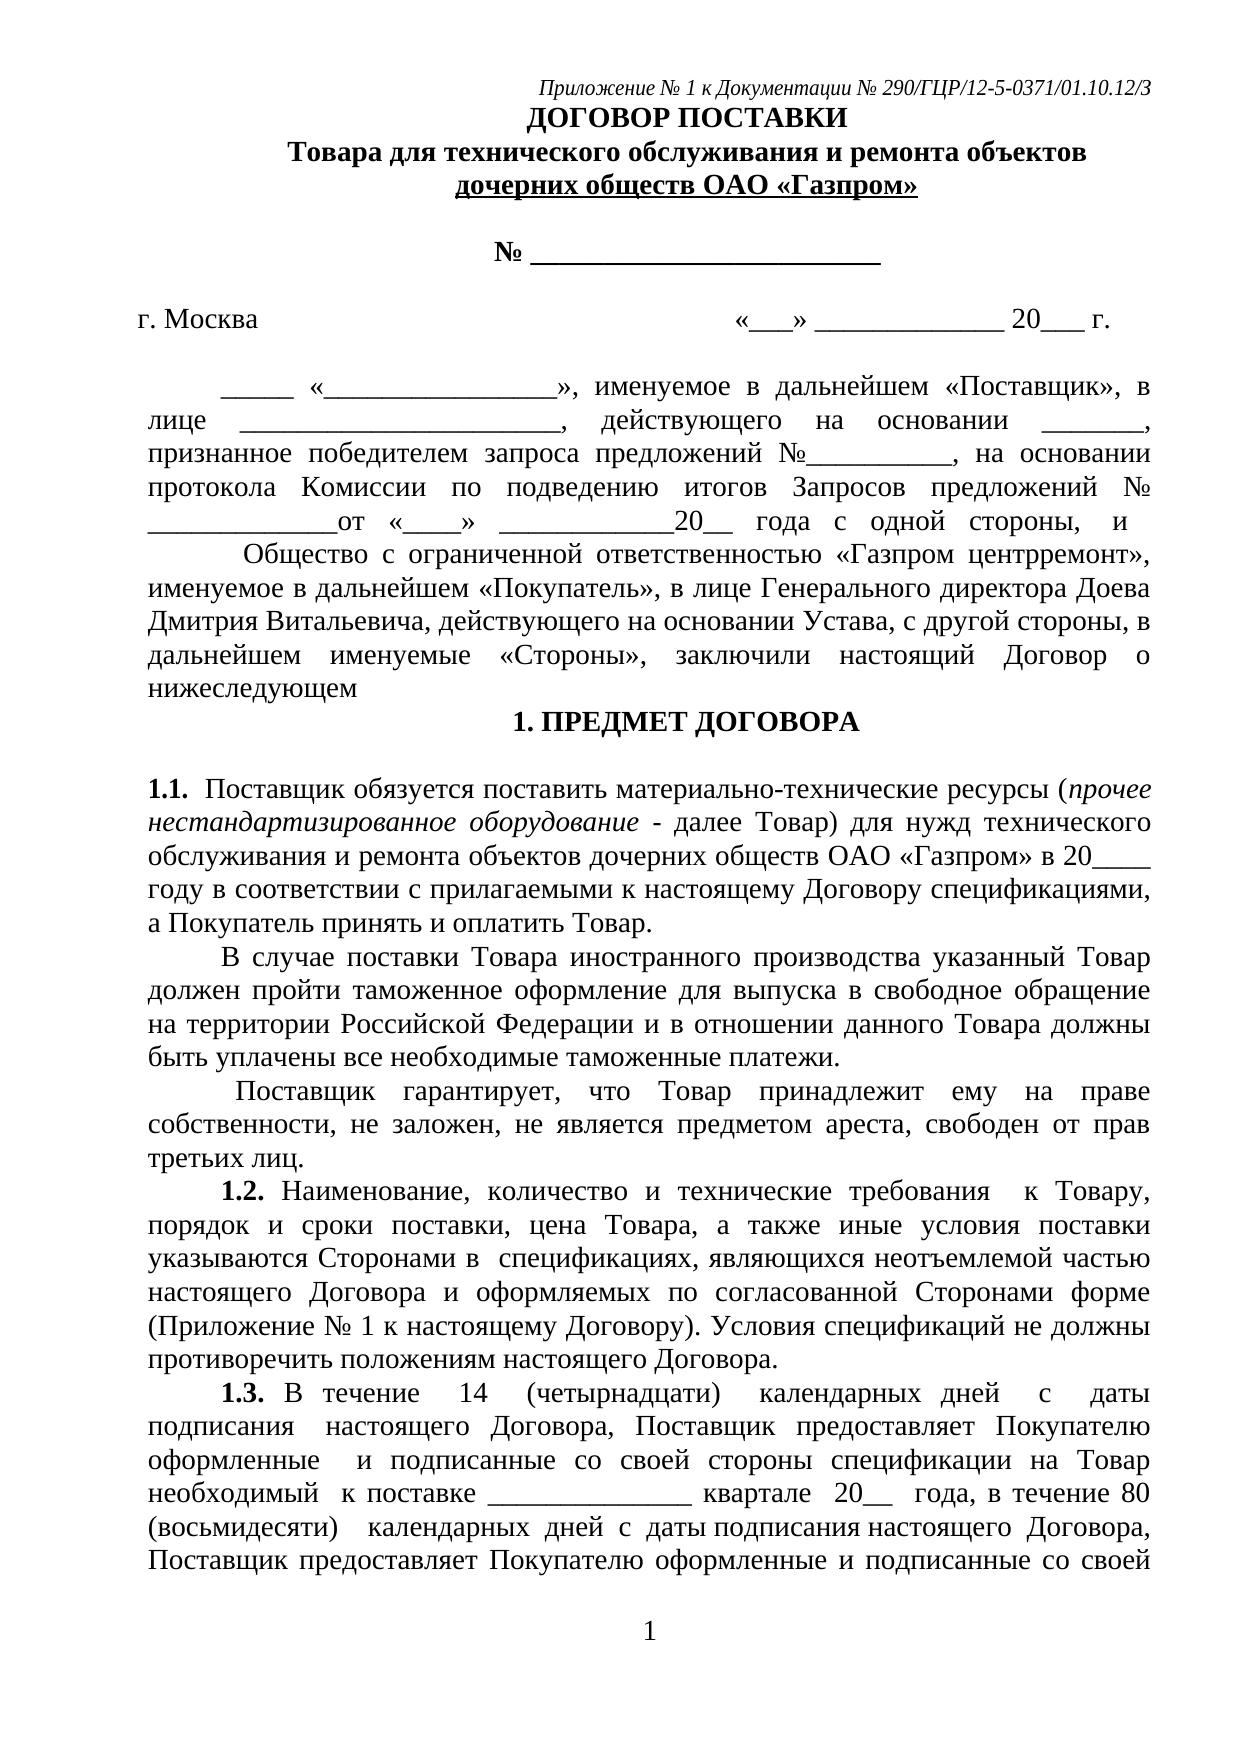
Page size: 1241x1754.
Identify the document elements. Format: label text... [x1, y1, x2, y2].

text Поставщик гарантирует, что Товар принадлежит ему на праве собственности, не заложен, не является предметом ареста, свободен от прав третьих лиц. [148, 1073, 1152, 1173]
text г. Москва «___» _____________ 20___ г. [137, 301, 1152, 335]
text 1. ПРЕДМЕТ ДОГОВОРА [148, 704, 1152, 737]
title ДОГОВОР ПОСТАВКИ [148, 100, 1152, 134]
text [148, 1375, 1152, 1576]
text _____ «________________», именуемое в дальнейшем «Поставщик», в лице ______________________, действующего на основании _______, признанное победителем запроса предложений №__________, на основании протокола Комиссии по подведению итогов Запросов предложений № _____________от «____» ____________20__ года с одной стороны, и Общество с ограниченной ответственностью «Газпром центрремонт», именуемое в дальнейшем «Покупатель», в лице Генерального директора Доева Дмитрия Витальевича, действующего на основании Устава, с другой стороны, в дальнейшем именуемые «Стороны», заключили настоящий Договор о нижеследующем [148, 368, 1152, 704]
title № ________________________ [148, 234, 1152, 268]
text 1.1. Поставщик обязуется поставить материально-технические ресурсы (прочее нестандартизированное оборудование - далее Товар) для нужд технического обслуживания и ремонта объектов дочерних обществ ОАО «Газпром» в 20____ году в соответствии с прилагаемыми к настоящему Договору спецификациями, а Покупатель принять и оплатить Товар. [148, 771, 1152, 939]
title Товара для технического обслуживания и ремонта объектов дочерних обществ ОАО «Газпром» [221, 134, 1152, 201]
text В случае поставки Товара иностранного производства указанный Товар должен пройти таможенное оформление для выпуска в свободное обращение на территории Российской Федерации и в отношении данного Товара должны быть уплачены все необходимые таможенные платежи. [148, 939, 1152, 1073]
text 1.2. Наименование, количество и технические требования к Товару, порядок и сроки поставки, цена Товара, а также иные условия поставки указываются Сторонами в спецификациях, являющихся неотъемлемой частью настоящего Договора и оформляемых по согласованной Сторонами форме (Приложение № 1 к настоящему Договору). Условия спецификаций не должны противоречить положениям настоящего Договора. [148, 1173, 1152, 1375]
